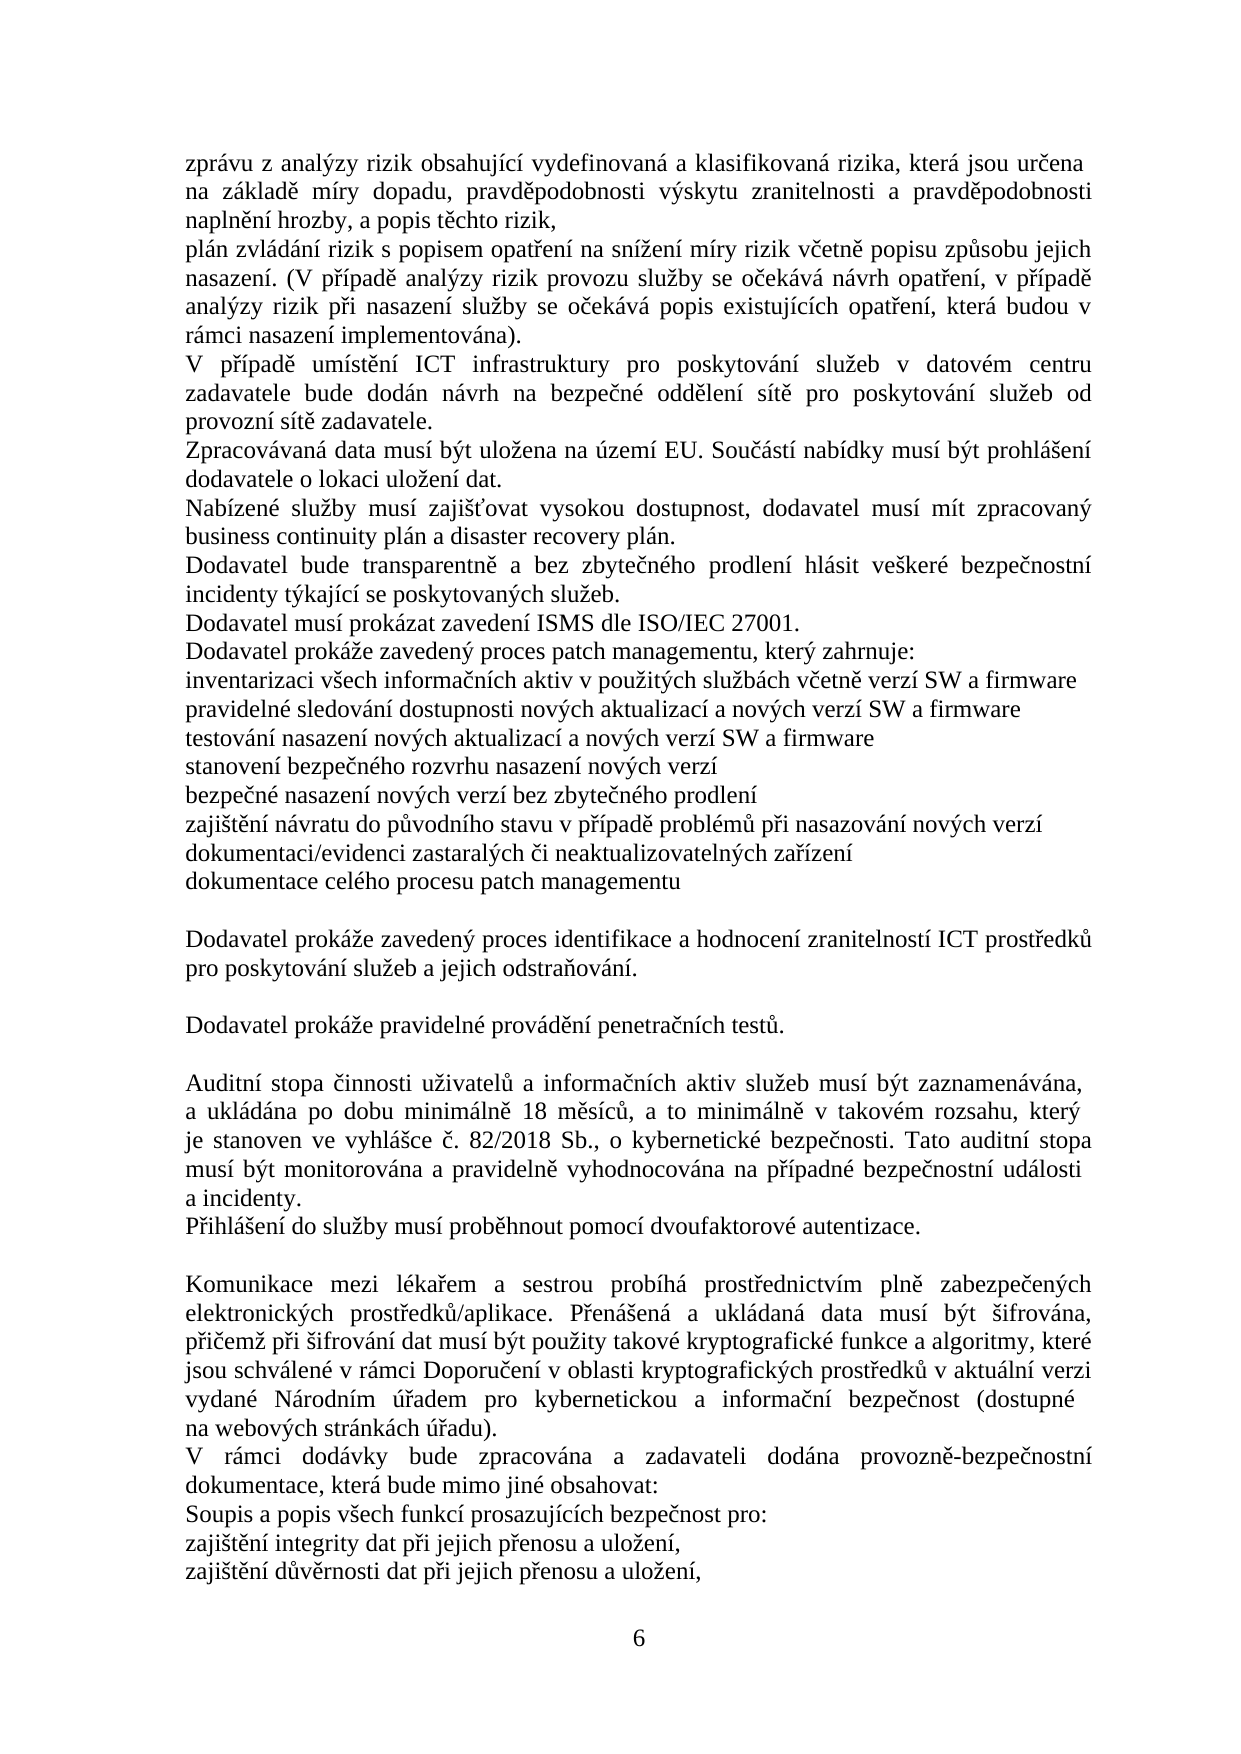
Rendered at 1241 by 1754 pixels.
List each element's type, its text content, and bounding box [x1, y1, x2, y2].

text Dodavatel musí prokázat zavedení ISMS dle ISO/IEC 27001. [185, 608, 1093, 636]
text Přihlášení do služby musí proběhnout pomocí dvoufaktorové autentizace. [185, 1211, 1093, 1240]
text bezpečné nasazení nových verzí bez zbytečného prodlení [185, 780, 1093, 809]
text V rámci dodávky bude zpracována a zadavateli dodána provozně-bezpečnostní dokumentace, která bude mimo jiné obsahovat: [185, 1441, 1093, 1499]
text Dodavatel prokáže zavedený proces identifikace a hodnocení zranitelností ICT prostředků pro poskytování služeb a jejich odstraňování. [185, 924, 1093, 981]
text plán zvládání rizik s popisem opatření na snížení míry rizik včetně popisu způsobu jejich nasazení. (V případě analýzy rizik provozu služby se očekává návrh opatření, v případě analýzy rizik při nasazení služby se očekává popis existujících opatření, která budou v rámci nasazení implementována). [185, 234, 1093, 349]
text stanovení bezpečného rozvrhu nasazení nových verzí [185, 751, 1093, 780]
text V případě umístění ICT infrastruktury pro poskytování služeb v datovém centru zadavatele bude dodán návrh na bezpečné oddělení sítě pro poskytování služeb od provozní sítě zadavatele. [185, 349, 1093, 435]
text Soupis a popis všech funkcí prosazujících bezpečnost pro: [185, 1499, 1093, 1528]
text pravidelné sledování dostupnosti nových aktualizací a nových verzí SW a firmware [185, 694, 1093, 723]
text Zpracovávaná data musí být uložena na území EU. Součástí nabídky musí být prohlášení dodavatele o lokaci uložení dat. [185, 435, 1093, 493]
text testování nasazení nových aktualizací a nových verzí SW a firmware [185, 723, 1093, 751]
text dokumentace celého procesu patch managementu [185, 866, 1093, 895]
text Dodavatel prokáže zavedený proces patch managementu, který zahrnuje: [185, 636, 1093, 665]
text zajištění návratu do původního stavu v případě problémů při nasazování nových verzí [185, 809, 1093, 838]
text inventarizaci všech informačních aktiv v použitých službách včetně verzí SW a firmware [185, 665, 1093, 694]
text zajištění důvěrnosti dat při jejich přenosu a uložení, [185, 1556, 1093, 1585]
text Auditní stopa činnosti uživatelů a informačních aktiv služeb musí být zaznamenávána, a ukládána po dobu minimálně 18 měsíců, a to minimálně v takovém rozsahu, který je stanoven ve vyhlášce č. 82/2018 Sb., o kybernetické bezpečnosti. Tato auditní stopa musí být monitorována a pravidelně vyhodnocována na případné bezpečnostní události a incidenty. [185, 1068, 1093, 1211]
text dokumentaci/evidenci zastaralých či neaktualizovatelných zařízení [185, 838, 1093, 866]
text Komunikace mezi lékařem a sestrou probíhá prostřednictvím plně zabezpečených elektronických prostředků/aplikace. Přenášená a ukládaná data musí být šifrována, přičemž při šifrování dat musí být použity takové kryptografické funkce a algoritmy, které jsou schválené v rámci Doporučení v oblasti kryptografických prostředků v aktuální verzi vydané Národním úřadem pro kybernetickou a informační bezpečnost (dostupné na webových stránkách úřadu). [185, 1269, 1093, 1441]
text zajištění integrity dat při jejich přenosu a uložení, [185, 1528, 1093, 1556]
text zprávu z analýzy rizik obsahující vydefinovaná a klasifikovaná rizika, která jsou určena na základě míry dopadu, pravděpodobnosti výskytu zranitelnosti a pravděpodobnosti naplnění hrozby, a popis těchto rizik, [185, 148, 1093, 234]
text Dodavatel prokáže pravidelné provádění penetračních testů. [185, 1010, 1093, 1039]
text Dodavatel bude transparentně a bez zbytečného prodlení hlásit veškeré bezpečnostní incidenty týkající se poskytovaných služeb. [185, 550, 1093, 608]
text Nabízené služby musí zajišťovat vysokou dostupnost, dodavatel musí mít zpracovaný business continuity plán a disaster recovery plán. [185, 493, 1093, 550]
